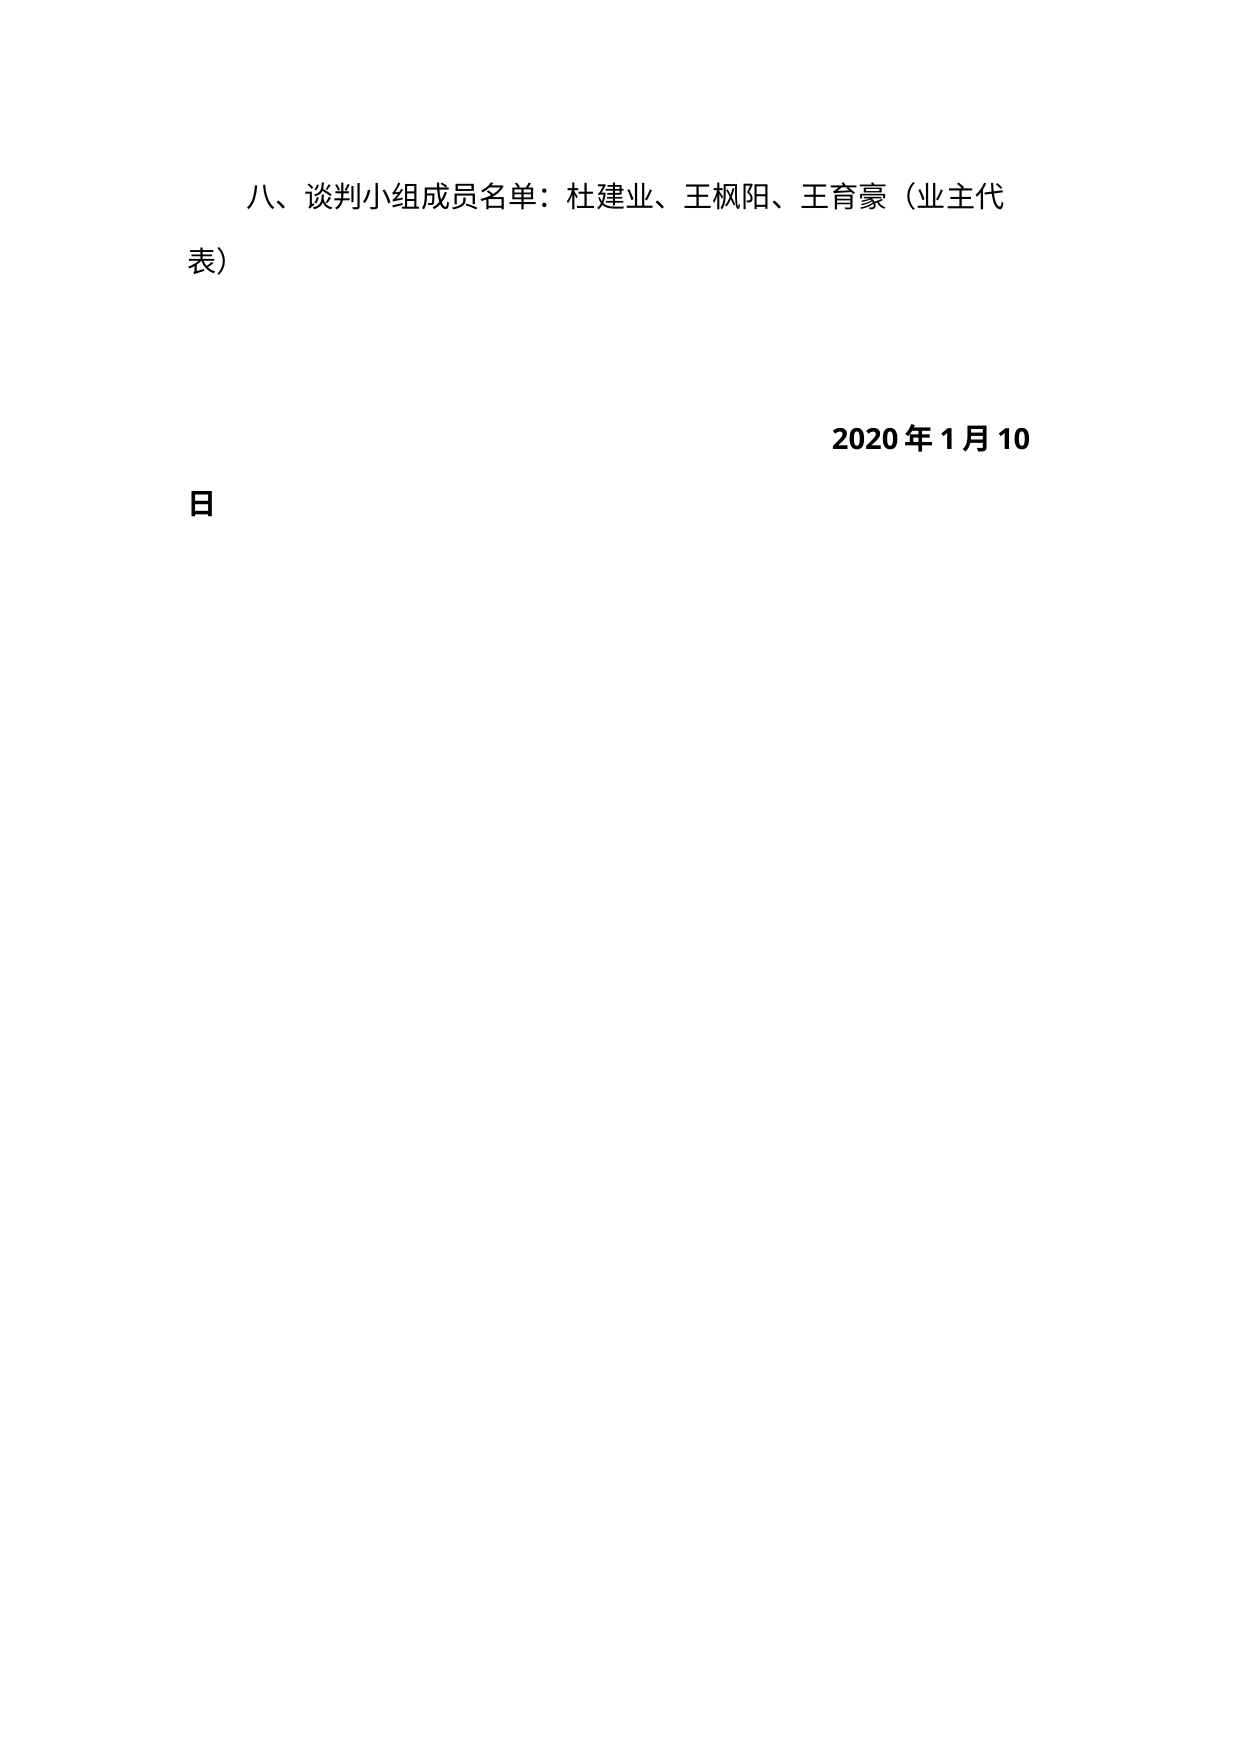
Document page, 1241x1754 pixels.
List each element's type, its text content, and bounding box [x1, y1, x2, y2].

text 2020年1月10日 [187, 404, 1053, 534]
text 八、谈判小组成员名单：杜建业、王枫阳、王育豪（业主代表） [187, 162, 1053, 292]
